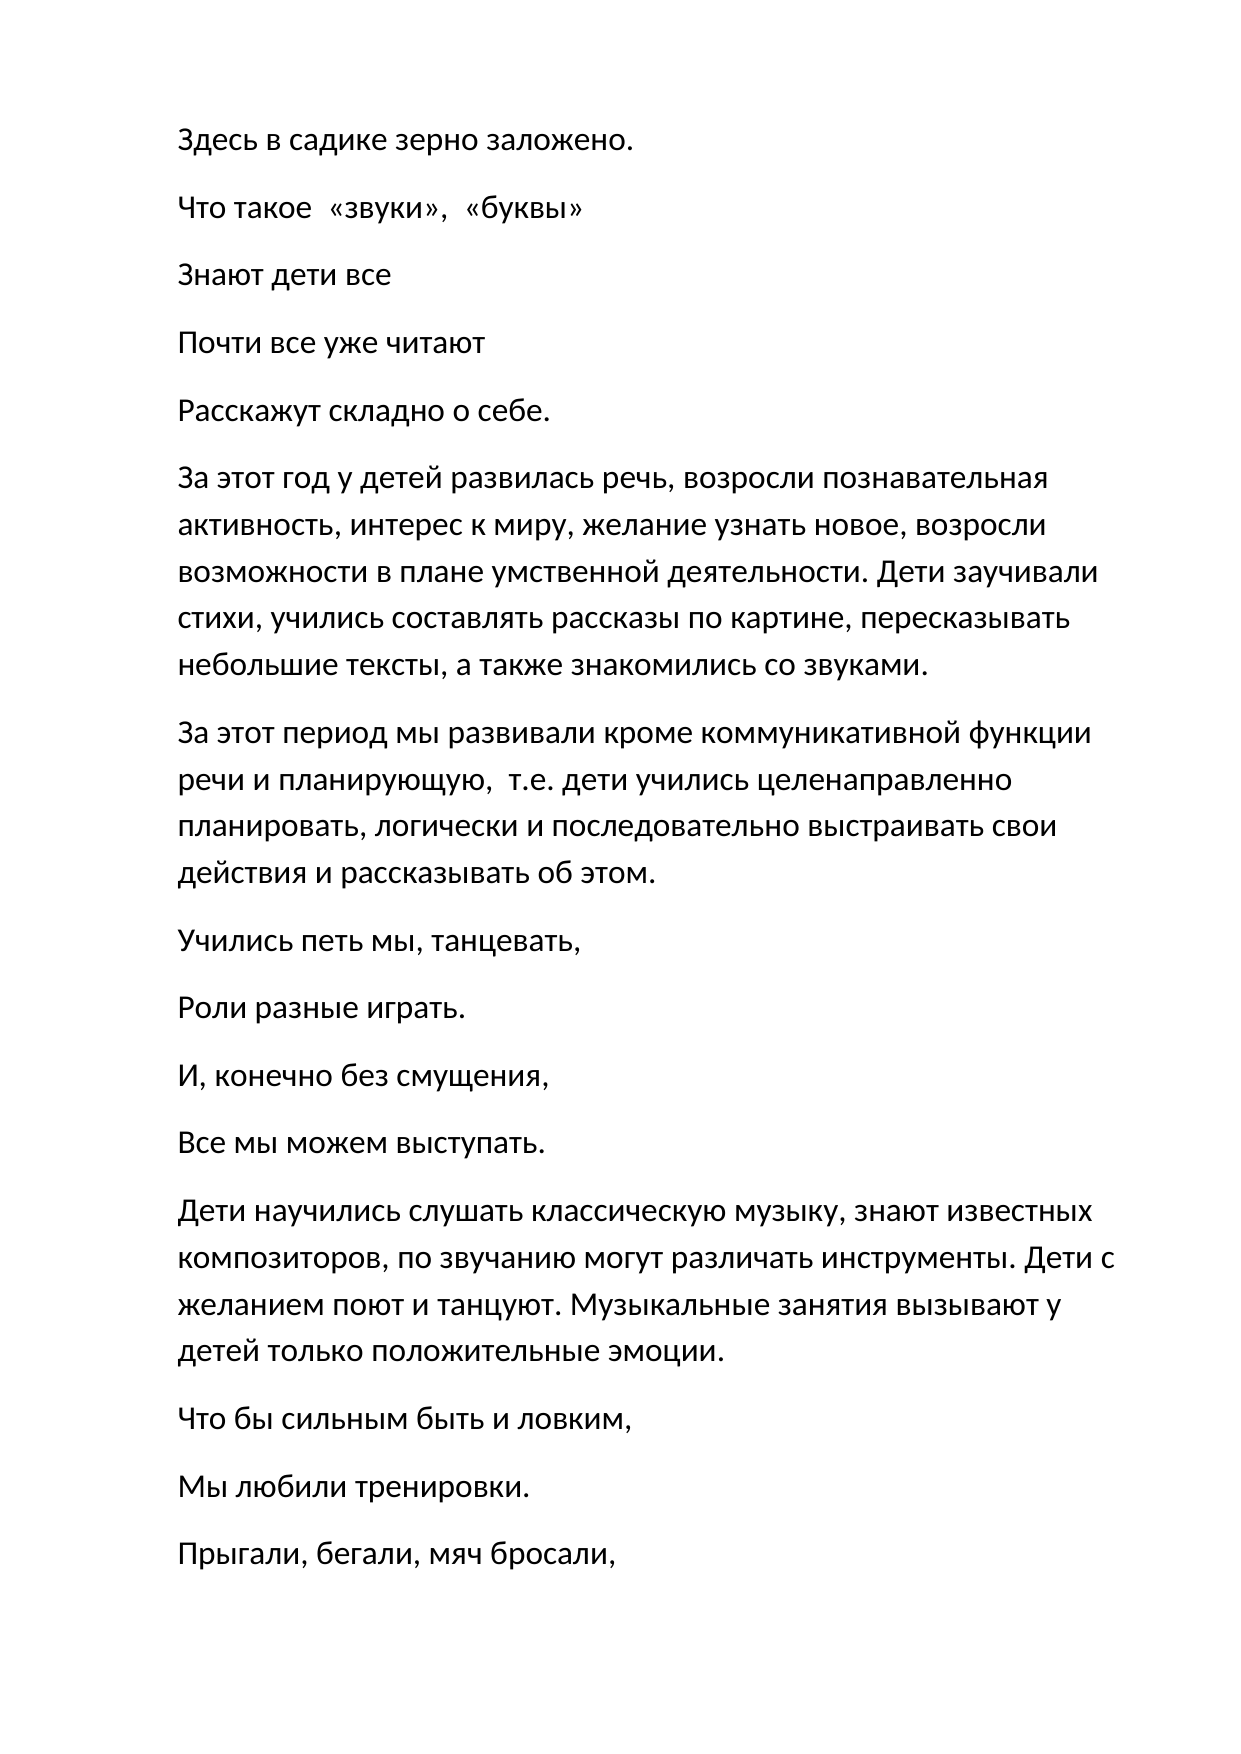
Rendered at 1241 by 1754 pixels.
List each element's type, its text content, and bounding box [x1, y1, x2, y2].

text За этот период мы развивали кроме коммуникативной функции речи и планирующую, т.е. дети учились целенаправленно планировать, логически и последовательно выстраивать свои действия и рассказывать об этом. [177, 711, 1152, 892]
text Здесь в садике зерно заложено. [177, 118, 1152, 159]
text Что бы сильным быть и ловким, [177, 1397, 1152, 1438]
text Прыгали, бегали, мяч бросали, [177, 1532, 1152, 1573]
text Мы любили тренировки. [177, 1465, 1152, 1505]
text Расскажут складно о себе. [177, 388, 1152, 429]
text Знают дети все [177, 253, 1152, 294]
text Почти все уже читают [177, 321, 1152, 362]
text Дети научились слушать классическую музыку, знают известных композиторов, по звучанию могут различать инструменты. Дети с желанием поют и танцуют. Музыкальные занятия вызывают у детей только положительные эмоции. [177, 1189, 1152, 1370]
text За этот год у детей развилась речь, возросли познавательная активность, интерес к миру, желание узнать новое, возросли возможности в плане умственной деятельности. Дети заучивали стихи, учились составлять рассказы по картине, пересказывать небольшие тексты, а также знакомились со звуками. [177, 456, 1152, 684]
text Все мы можем выступать. [177, 1122, 1152, 1162]
text Учились петь мы, танцевать, [177, 919, 1152, 959]
text Что такое «звуки», «буквы» [177, 186, 1152, 226]
text И, конечно без смущения, [177, 1054, 1152, 1095]
text Роли разные играть. [177, 986, 1152, 1027]
